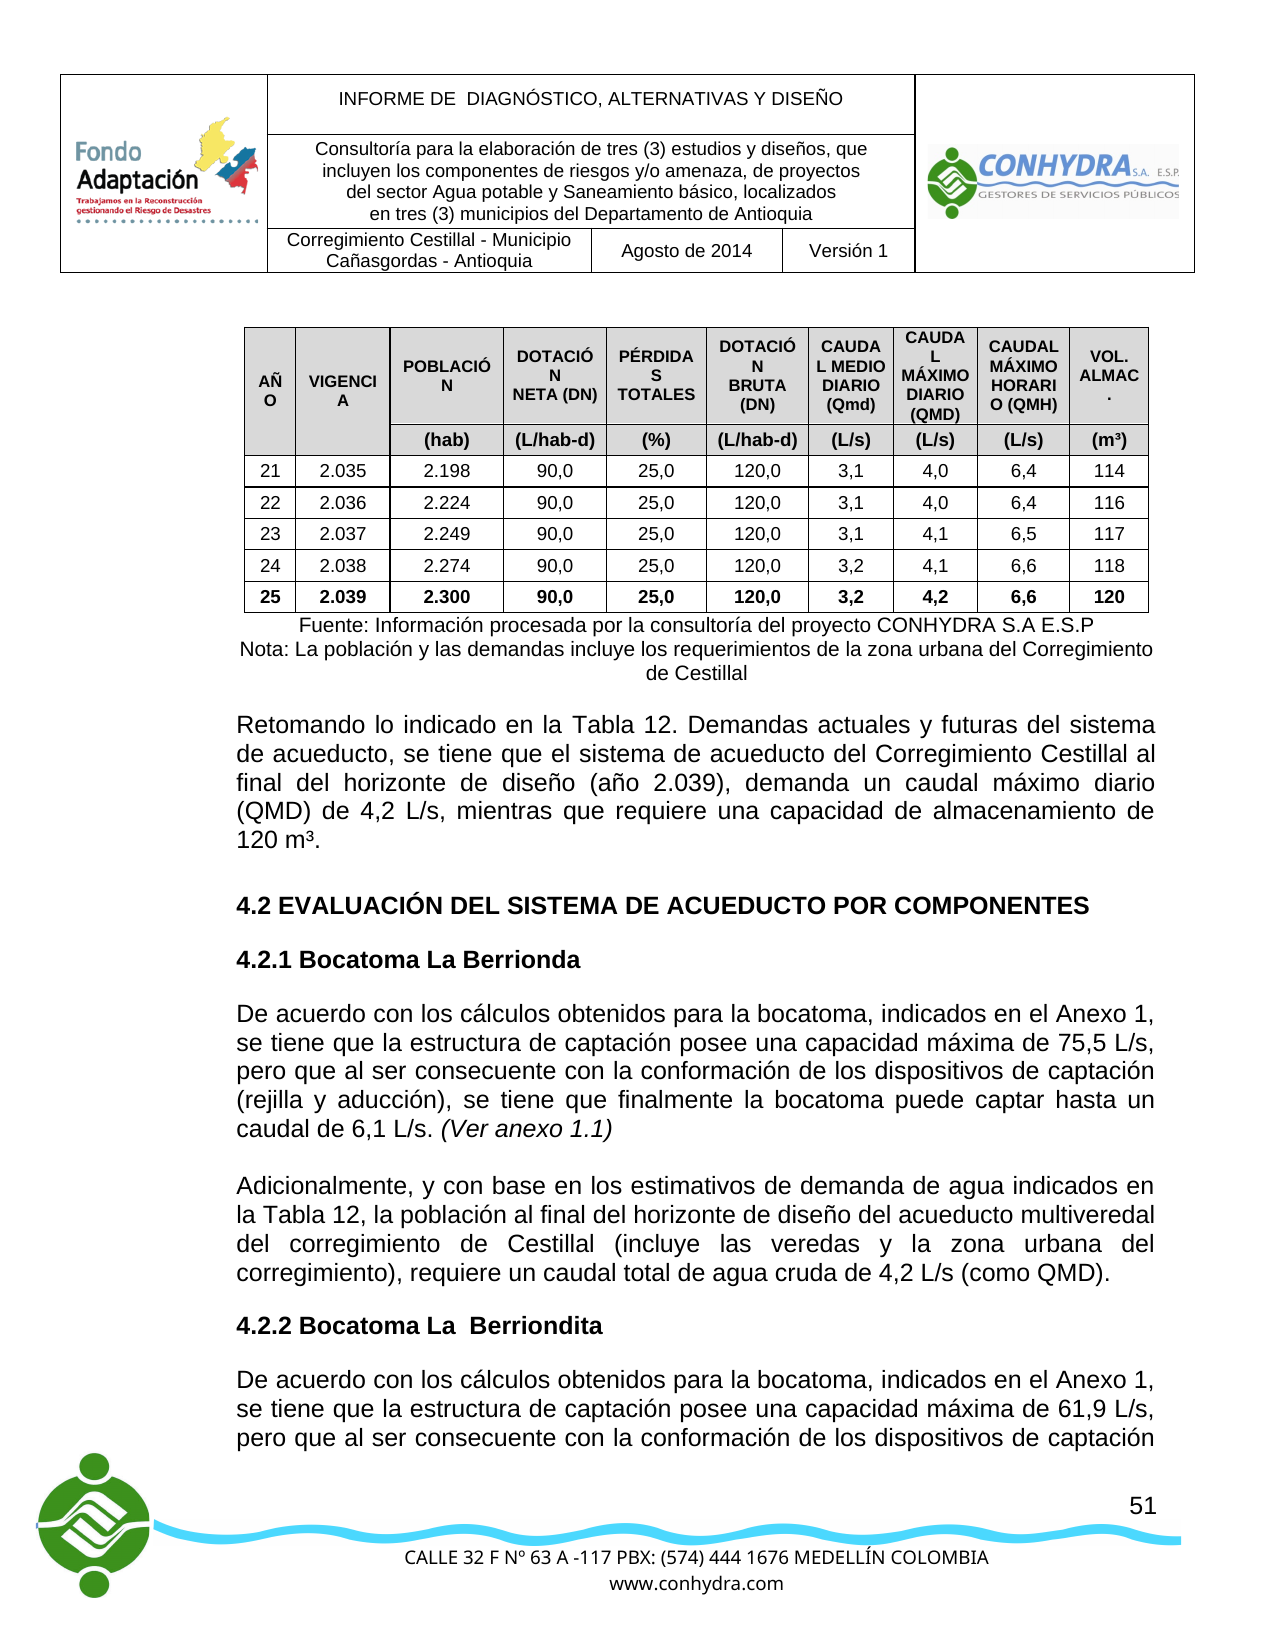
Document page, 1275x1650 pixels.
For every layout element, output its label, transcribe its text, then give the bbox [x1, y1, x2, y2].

table_cell 3,2 [809, 550, 893, 581]
subtitle 4.2 Evaluación del sistema de Acueducto por componentes [236, 891, 1157, 920]
table_header VOL. ALMAC. [1070, 328, 1148, 423]
table_cell 120 [1070, 582, 1148, 612]
table_cell 2.224 [391, 488, 503, 518]
table_cell 6,5 [978, 519, 1069, 549]
table_cell 90,0 [504, 519, 606, 549]
table_cell 6,4 [978, 456, 1069, 486]
table_cell 6,6 [978, 582, 1069, 612]
table_cell (L/s) [978, 425, 1069, 455]
table_cell 118 [1070, 550, 1148, 581]
table_header CAUDAL MÁXIMO HORARIO (QMH) [978, 328, 1069, 423]
table_cell 90,0 [504, 488, 606, 518]
table_cell 25,0 [607, 582, 706, 612]
table_header VIGENCIA [296, 328, 389, 455]
table_cell 3,1 [809, 519, 893, 549]
table_cell 4,1 [894, 550, 977, 581]
table_cell 3,1 [809, 488, 893, 518]
table_header DOTACIÓN BRUTA (DN) [707, 328, 808, 423]
table_cell 3,1 [809, 456, 893, 486]
table_cell 3,2 [809, 582, 893, 612]
table_cell 22 [245, 488, 295, 518]
table_cell 114 [1070, 456, 1148, 486]
table_cell 21 [245, 456, 295, 486]
table_cell 2.039 [296, 582, 389, 612]
table_cell (m³) [1070, 425, 1148, 455]
table_cell (L/s) [894, 425, 977, 455]
table_cell (hab) [391, 425, 503, 455]
table_cell 4,1 [894, 519, 977, 549]
table_header POBLACIÓN [391, 328, 503, 423]
table_cell 2.300 [391, 582, 503, 612]
text Fuente: Información procesada por la consultoría del proyecto CONHYDRA S.A E.S.P Nota: La población y las demandas incluye los requerimientos de la zona urbana del Corregimiento de Cestillal [236, 613, 1157, 685]
table_cell 25,0 [607, 488, 706, 518]
table_cell 4,0 [894, 488, 977, 518]
table_cell 2.274 [391, 550, 503, 581]
table_cell 2.037 [296, 519, 389, 549]
table_cell 2.198 [391, 456, 503, 486]
table_cell 6,6 [978, 550, 1069, 581]
picture [927, 144, 1179, 219]
table_cell 120,0 [707, 519, 808, 549]
table_header AÑO [245, 328, 295, 455]
table_cell 120,0 [707, 488, 808, 518]
table_cell 90,0 [504, 456, 606, 486]
table_cell (L/hab-d) [707, 425, 808, 455]
subtitle 4.2.1 Bocatoma La Berrionda [236, 945, 1157, 974]
table_header DOTACIÓN NETA (DN) [504, 328, 606, 423]
table_cell 116 [1070, 488, 1148, 518]
text Retomando lo indicado en la Tabla 12. Demandas actuales y futuras del sistema de acueducto, se tiene que el sistema de acueducto del Corregimiento Cestillal al final del horizonte de diseño (año 2.039), demanda un caudal máximo diario (QMD) de 4,2 L/s, mientras que requiere una capacidad de almacenamiento de 120 m³. [236, 710, 1157, 854]
table_cell 2.035 [296, 456, 389, 486]
table_cell 120,0 [707, 550, 808, 581]
table_cell 23 [245, 519, 295, 549]
table_cell (L/s) [809, 425, 893, 455]
table_cell 25,0 [607, 519, 706, 549]
table_cell (L/hab-d) [504, 425, 606, 455]
table_cell 90,0 [504, 582, 606, 612]
picture [153, 1519, 1182, 1546]
table_header CAUDAL MEDIO DIARIO (Qmd) [809, 328, 893, 423]
table_cell 2.036 [296, 488, 389, 518]
text De acuerdo con los cálculos obtenidos para la bocatoma, indicados en el Anexo 1, se tiene que la estructura de captación posee una capacidad máxima de 75,5 L/s, pero que al ser consecuente con la conformación de los dispositivos de captación (rejilla y aducción), se tiene que finalmente la bocatoma puede captar hasta un caudal de 6,1 L/s. (Ver anexo 1.1) [236, 999, 1157, 1143]
table_header CAUDAL MÁXIMO DIARIO (QMD) [894, 328, 977, 423]
table_cell 6,4 [978, 488, 1069, 518]
table_header PÉRDIDAS TOTALES [607, 328, 706, 423]
table_cell 117 [1070, 519, 1148, 549]
table_cell (%) [607, 425, 706, 455]
table_cell 4,0 [894, 456, 977, 486]
table_cell 25,0 [607, 456, 706, 486]
text Adicionalmente, y con base en los estimativos de demanda de agua indicados en la Tabla 12, la población al final del horizonte de diseño del acueducto multiveredal del corregimiento de Cestillal (incluye las veredas y la zona urbana del corregimiento), requiere un caudal total de agua cruda de 4,2 L/s (como QMD). [236, 1171, 1157, 1286]
table_cell 4,2 [894, 582, 977, 612]
table_cell 25,0 [607, 550, 706, 581]
picture [35, 1447, 150, 1598]
table_cell 90,0 [504, 550, 606, 581]
table_cell 2.038 [296, 550, 389, 581]
table_cell 120,0 [707, 456, 808, 486]
table_cell 25 [245, 582, 295, 612]
picture [76, 111, 259, 224]
table_cell 24 [245, 550, 295, 581]
table_cell 120,0 [707, 582, 808, 612]
table_cell 2.249 [391, 519, 503, 549]
subtitle 4.2.2 Bocatoma La Berriondita [236, 1311, 1157, 1340]
